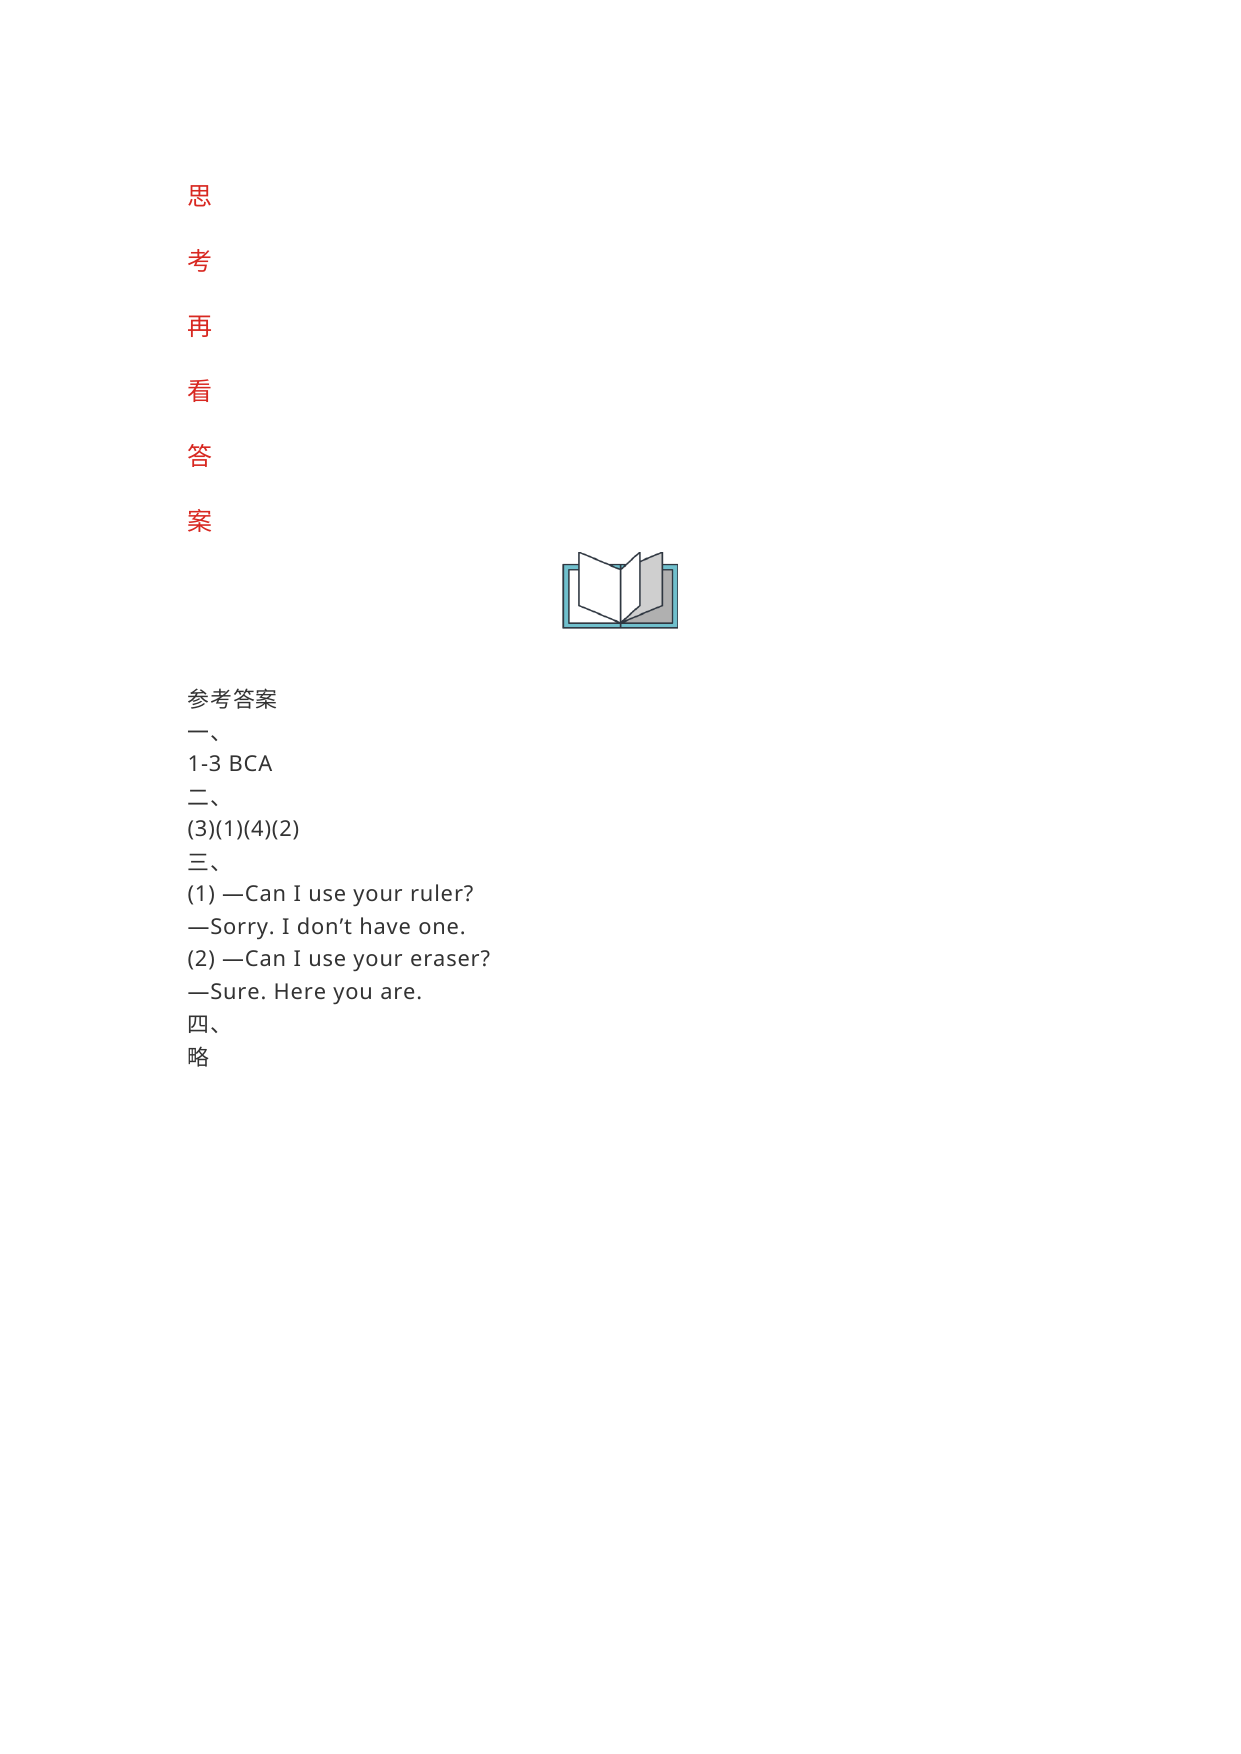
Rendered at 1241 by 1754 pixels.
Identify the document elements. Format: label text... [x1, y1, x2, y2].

text 案 [187, 487, 1053, 552]
text (1) —Can I use your ruler? [187, 877, 1053, 909]
text 看 [187, 357, 1053, 422]
text —Sorry. I don’t have one. [187, 909, 1053, 942]
text 1-3 BCA [187, 747, 1053, 779]
text 二、 [187, 779, 1053, 812]
text (3)(1)(4)(2) [187, 812, 1053, 844]
text (2) —Can I use your eraser? [187, 942, 1053, 974]
text 略 [187, 1039, 1053, 1072]
text 参考答案 [187, 682, 1053, 714]
text —Sure. Here you are. [187, 974, 1053, 1007]
text 四、 [187, 1007, 1053, 1039]
picture [562, 552, 678, 629]
text 答 [187, 422, 1053, 487]
text 考 [187, 227, 1053, 292]
text 三、 [187, 844, 1053, 877]
text 再 [187, 292, 1053, 357]
text 一、 [187, 714, 1053, 747]
text 思 [187, 162, 1053, 227]
